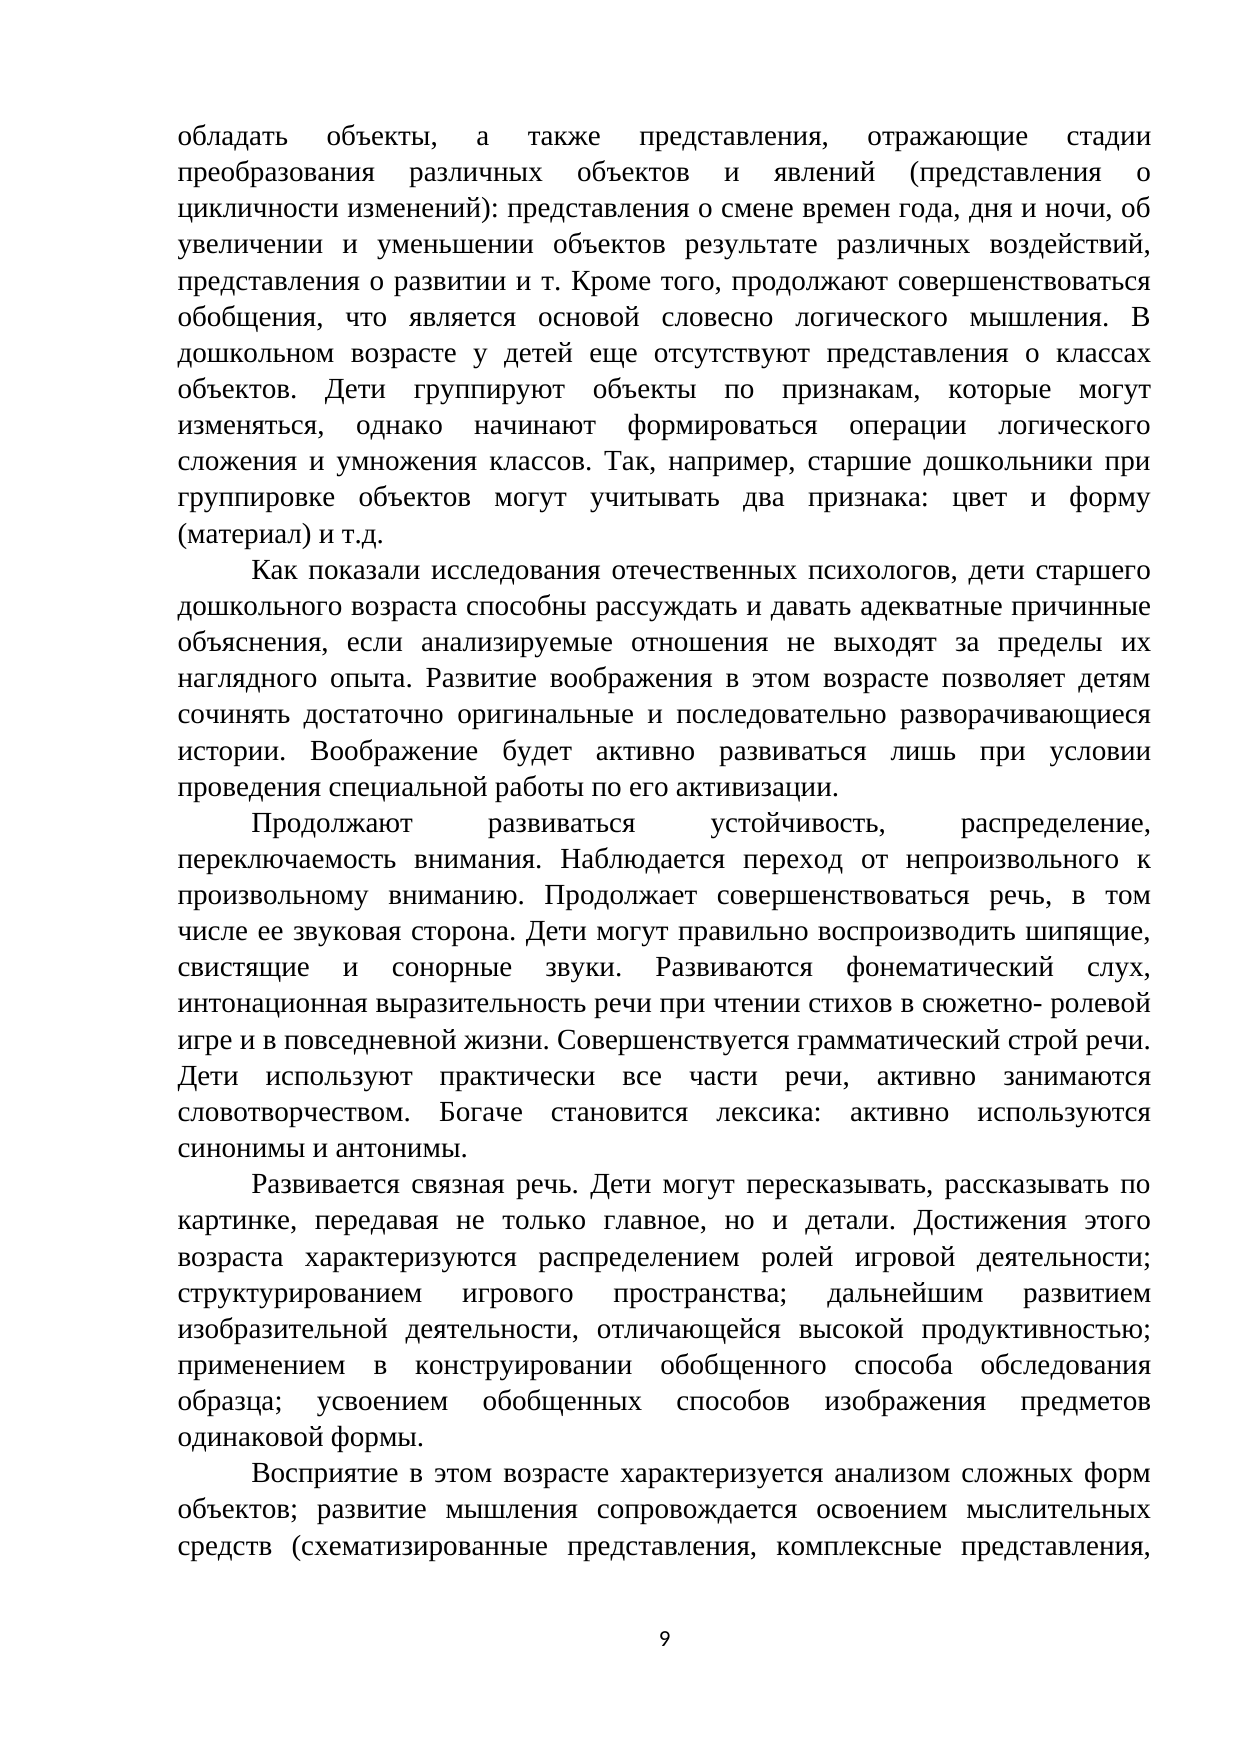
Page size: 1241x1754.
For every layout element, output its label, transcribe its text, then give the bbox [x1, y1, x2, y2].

text Развивается связная речь. Дети могут пересказывать, рассказывать по картинке, передавая не только главное, но и детали. Достижения этого возраста характеризуются распределением ролей игровой деятельности; структурированием игрового пространства; дальнейшим развитием изобразительной деятельности, отличающейся высокой продуктивностью; применением в конструировании обобщенного способа обследования образца; усвоением обобщенных способов изображения предметов одинаковой формы. [177, 1166, 1152, 1453]
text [177, 118, 1152, 549]
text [177, 1456, 1152, 1561]
text Продолжают развиваться устойчивость, распределение, переключаемость внимания. Наблюдается переход от непроизвольного к произвольному вниманию. Продолжает совершенствоваться речь, в том числе ее звуковая сторона. Дети могут правильно воспроизводить шипящие, свистящие и сонорные звуки. Развиваются фонематический слух, интонационная выразительность речи при чтении стихов в сюжетно- ролевой игре и в повседневной жизни. Совершенствуется грамматический строй речи. Дети используют практически все части речи, активно занимаются словотворчеством. Богаче становится лексика: активно используются синонимы и антонимы. [177, 805, 1152, 1164]
text Как показали исследования отечественных психологов, дети старшего дошкольного возраста способны рассуждать и давать адекватные причинные объяснения, если анализируемые отношения не выходят за пределы их наглядного опыта. Развитие воображения в этом возрасте позволяет детям сочинять достаточно оригинальные и последовательно разворачивающиеся истории. Воображение будет активно развиваться лишь при условии проведения специальной работы по его активизации. [177, 552, 1152, 802]
